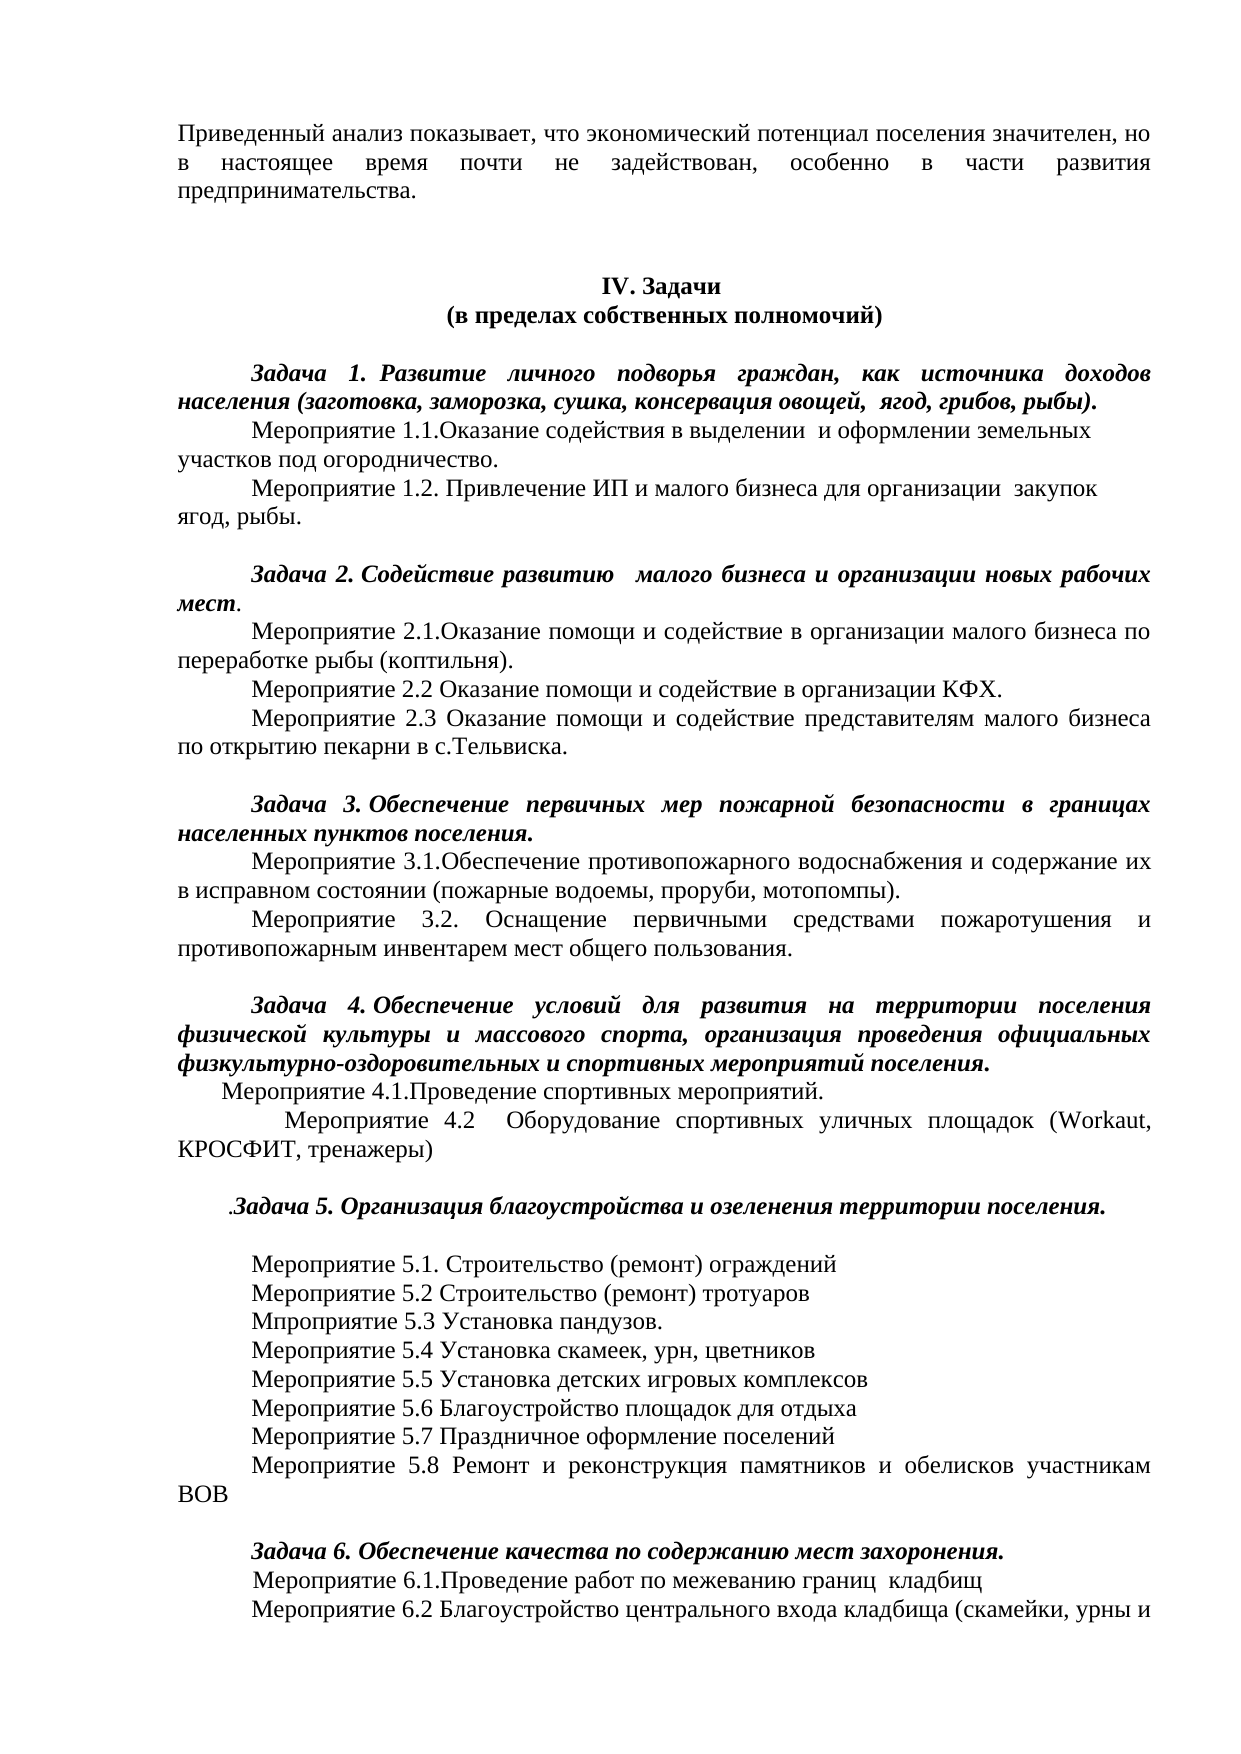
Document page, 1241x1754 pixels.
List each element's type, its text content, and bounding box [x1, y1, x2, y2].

text Мероприятие 5.7 Праздничное оформление поселений [177, 1421, 1152, 1450]
list Мероприятие 4.1.Проведение спортивных мероприятий. [177, 1076, 1152, 1105]
text Мероприятие 5.4 Установка скамеек, урн, цветников [177, 1335, 1152, 1364]
text Приведенный анализ показывает, что экономический потенциал поселения значителен, но в настоящее время почти не задействован, особенно в части развития предпринимательства. [177, 118, 1152, 204]
text Мероприятие 1.2. Привлечение ИП и малого бизнеса для организации закупок ягод, рыбы. [177, 473, 1152, 530]
text IV. Задачи (в пределах собственных полномочий) [177, 271, 1152, 329]
text Задача 4. Обеспечение условий для развития на территории поселения физической культуры и массового спорта, организация проведения официальных физкультурно-оздоровительных и спортивных мероприятий поселения. [177, 990, 1152, 1076]
text Мероприятие 5.6 Благоустройство площадок для отдыха [177, 1393, 1152, 1421]
text Мероприятие 5.2 Строительство (ремонт) тротуаров [177, 1278, 1152, 1306]
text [177, 1594, 1152, 1623]
text Мероприятие 2.2 Оказание помощи и содействие в организации КФХ. [177, 674, 1152, 703]
text Мероприятие 5.8 Ремонт и реконструкция памятников и обелисков участникам ВОВ [177, 1450, 1152, 1508]
text Мероприятие 4.2 Оборудование спортивных уличных площадок (Workaut, КРОСФИТ, тренажеры) [177, 1105, 1152, 1163]
text Задача 6. Обеспечение качества по содержанию мест захоронения. [177, 1536, 1152, 1565]
text Мероприятие 5.1. Строительство (ремонт) ограждений [177, 1249, 1152, 1278]
text Задача 3. Обеспечение первичных мер пожарной безопасности в границах населенных пунктов поселения. [177, 789, 1152, 846]
text Задача 1. Развитие личного подворья граждан, как источника доходов населения (заготовка, заморозка, сушка, консервация овощей, ягод, грибов, рыбы). [177, 358, 1152, 415]
text Мероприятие 2.1.Оказание помощи и содействие в организации малого бизнеса по переработке рыбы (коптильня). [177, 616, 1152, 674]
text Мероприятие 6.1.Проведение работ по межеванию границ кладбищ [177, 1565, 1152, 1594]
text Задача 2. Содействие развитию малого бизнеса и организации новых рабочих мест. [177, 559, 1152, 616]
text Мероприятие 3.1.Обеспечение противопожарного водоснабжения и содержание их в исправном состоянии (пожарные водоемы, проруби, мотопомпы). [177, 846, 1152, 904]
text Мероприятие 2.3 Оказание помощи и содействие представителям малого бизнеса по открытию пекарни в с.Тельвиска. [177, 703, 1152, 760]
text .Задача 5. Организация благоустройства и озеленения территории поселения. [177, 1191, 1152, 1220]
text Мероприятие 3.2. Оснащение первичными средствами пожаротушения и противопожарным инвентарем мест общего пользования. [177, 904, 1152, 961]
text Мпроприятие 5.3 Установка пандузов. [177, 1306, 1152, 1335]
text Мероприятие 5.5 Установка детских игровых комплексов [177, 1364, 1152, 1393]
text Мероприятие 1.1.Оказание содействия в выделении и оформлении земельных участков под огородничество. [177, 415, 1152, 473]
